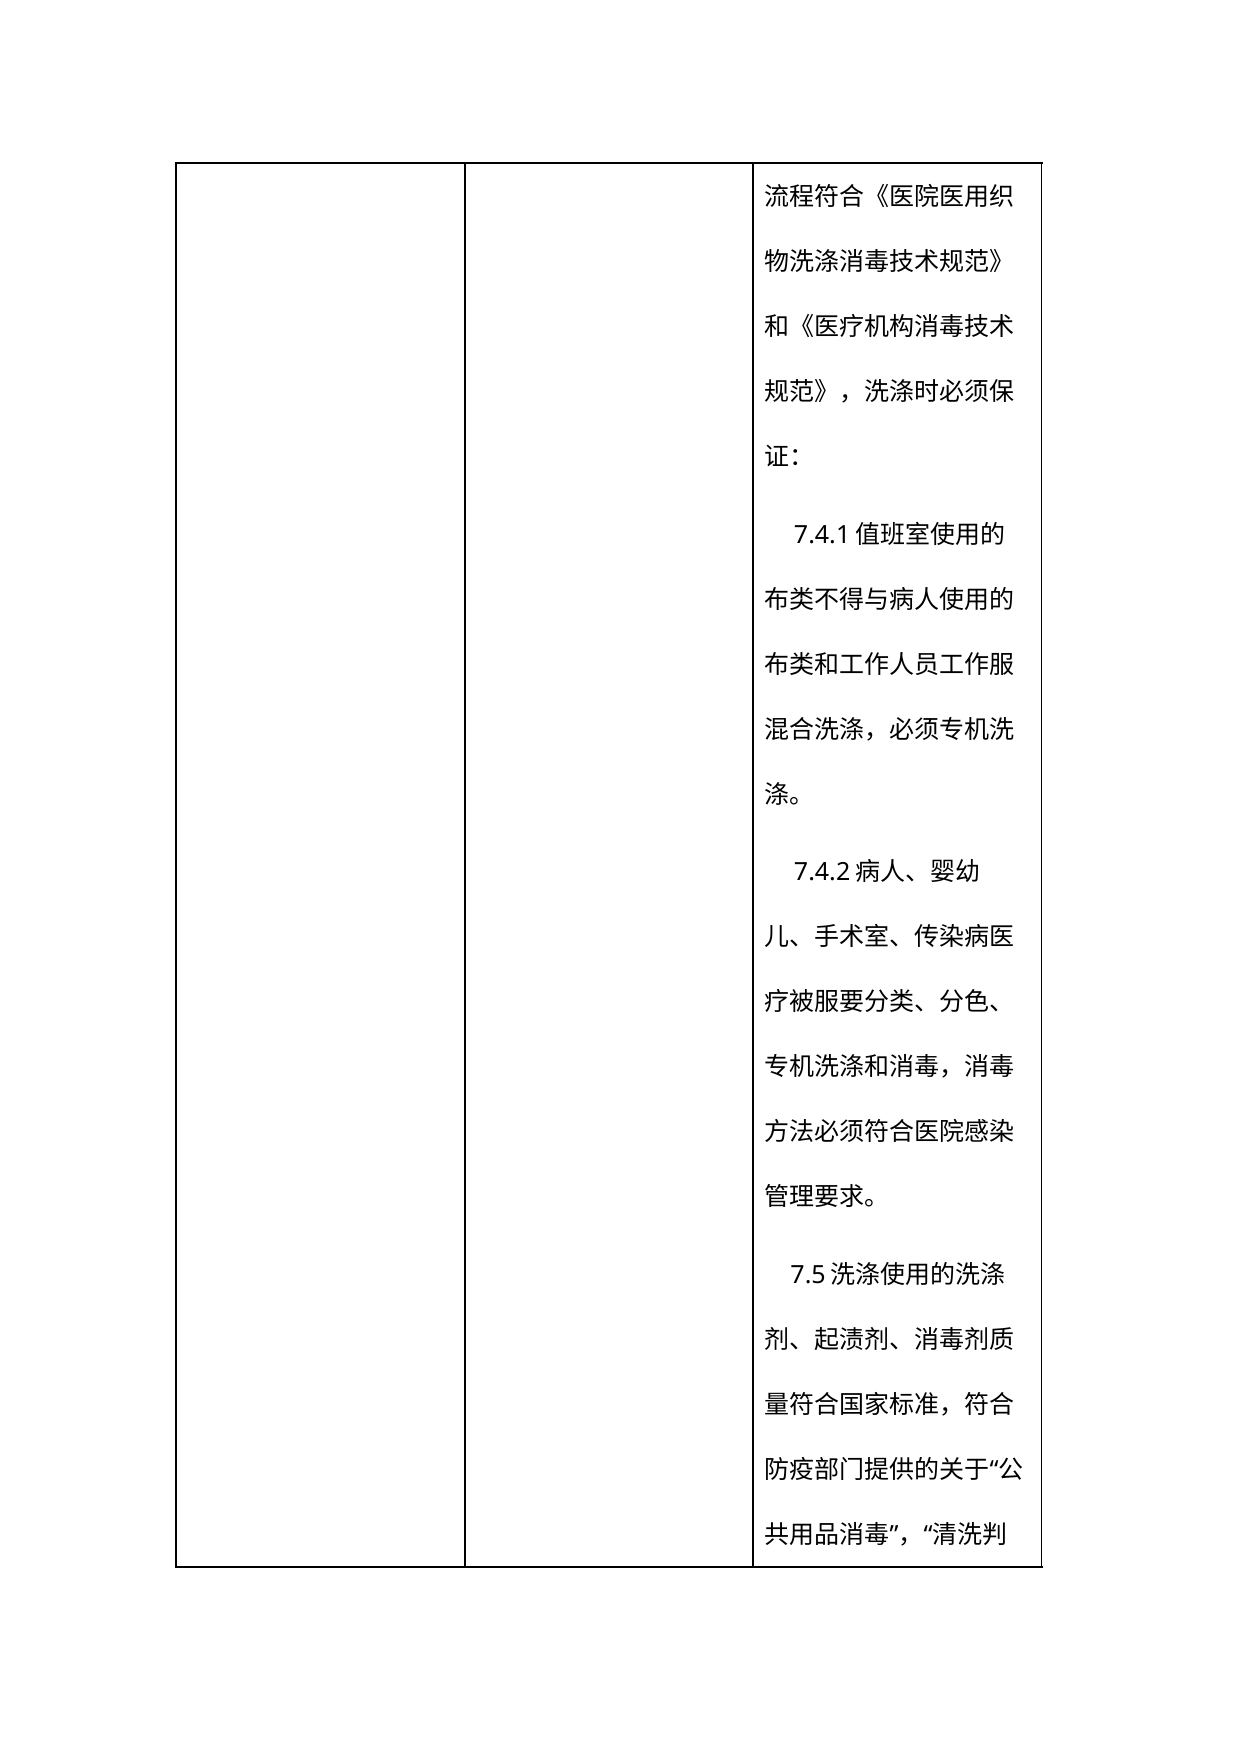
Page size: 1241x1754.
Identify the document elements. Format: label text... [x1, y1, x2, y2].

table_cell [466, 164, 752, 1566]
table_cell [754, 164, 1041, 1566]
table_cell 1 [177, 164, 464, 1566]
